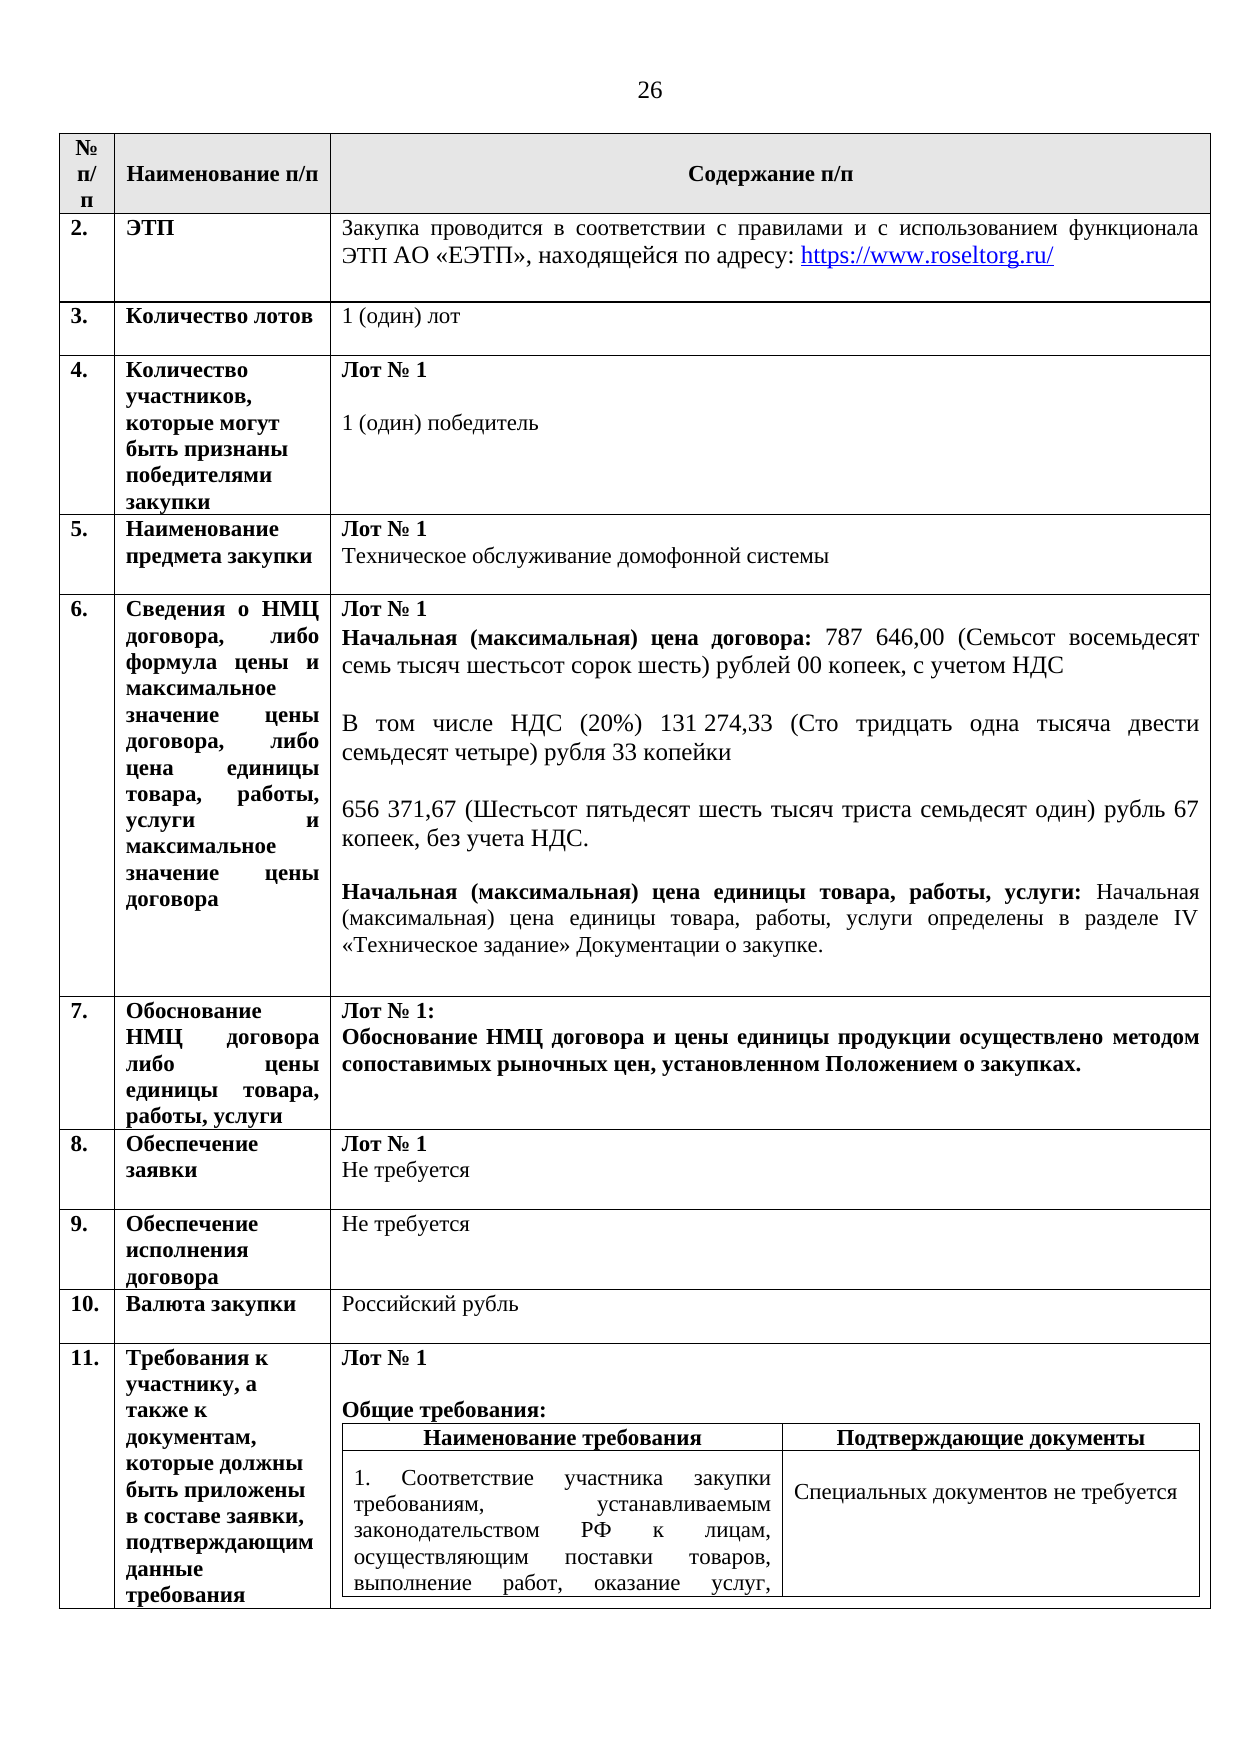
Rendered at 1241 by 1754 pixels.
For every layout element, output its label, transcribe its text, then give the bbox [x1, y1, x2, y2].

table_cell Не требуется [331, 1210, 1210, 1289]
table_cell Обоснование НМЦ договора либо цены единицы товара, работы, услуги [115, 997, 330, 1129]
table_cell [60, 997, 114, 1129]
table_cell [60, 303, 114, 355]
table_cell Лот № 1 1 (один) победитель [331, 356, 1210, 514]
table_cell Лот № 1 Не требуется [331, 1130, 1210, 1209]
table_cell [60, 1130, 114, 1209]
table_cell Обеспечение заявки [115, 1130, 330, 1209]
table_cell Количество участников, которые могут быть признаны победителями закупки [115, 356, 330, 514]
table_cell Сведения о НМЦ договора, либо формула цены и максимальное значение цены договора, либо цена единицы товара, работы, услуги и максимальное значение цены договора [115, 595, 330, 996]
table_header Содержание п/п [331, 134, 1210, 213]
table_cell [60, 595, 114, 996]
table_cell [60, 515, 114, 594]
table_cell Лот № 1: Обоснование НМЦ договора и цены единицы продукции осуществлено методом сопоставимых рыночных цен, установленном Положением о закупках. [331, 997, 1210, 1129]
table_header Наименование п/п [115, 134, 330, 213]
table_cell Лот № 1 Техническое обслуживание домофонной системы [331, 515, 1210, 594]
table_cell Количество лотов [115, 303, 330, 355]
table_cell Валюта закупки [115, 1290, 330, 1343]
table_cell [60, 356, 114, 514]
table_cell Наименование предмета закупки [115, 515, 330, 594]
table_cell Закупка проводится в соответствии с правилами и с использованием функционала ЭТП АО «ЕЭТП», находящейся по адресу: https://www.roseltorg.ru/ [331, 214, 1210, 301]
table_cell 1 (один) лот [331, 303, 1210, 355]
table_cell Лот № 1 Общие требования: Дополнительные требования: Специальные требования: [331, 1344, 1210, 1607]
table_cell ЭТП [115, 214, 330, 301]
table_cell [60, 1344, 114, 1607]
table_cell [60, 1290, 114, 1343]
table_cell [60, 1210, 114, 1289]
table_cell [60, 214, 114, 301]
table_cell Российский рубль [331, 1290, 1210, 1343]
table_cell Обеспечение исполнения договора [115, 1210, 330, 1289]
table_header № п/п [60, 134, 114, 213]
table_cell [115, 1344, 330, 1607]
table_cell Лот № 1 Начальная (максимальная) цена договора: 787 646,00 (Семьсот восемьдесят семь тысяч шестьсот сорок шесть) рублей 00 копеек, с учетом НДС В том числе НДС (20%) 131 274,33 (Сто тридцать одна тысяча двести семьдесят четыре) рубля 33 копейки 656 371,67 (Шестьсот пятьдесят шесть тысяч триста семьдесят один) рубль 67 копеек, без учета НДС. Начальная (максимальная) цена единицы товара, работы, услуги: Начальная (максимальная) цена единицы товара, работы, услуги определены в разделе IV «Техническое задание» Документации о закупке. [331, 595, 1210, 996]
